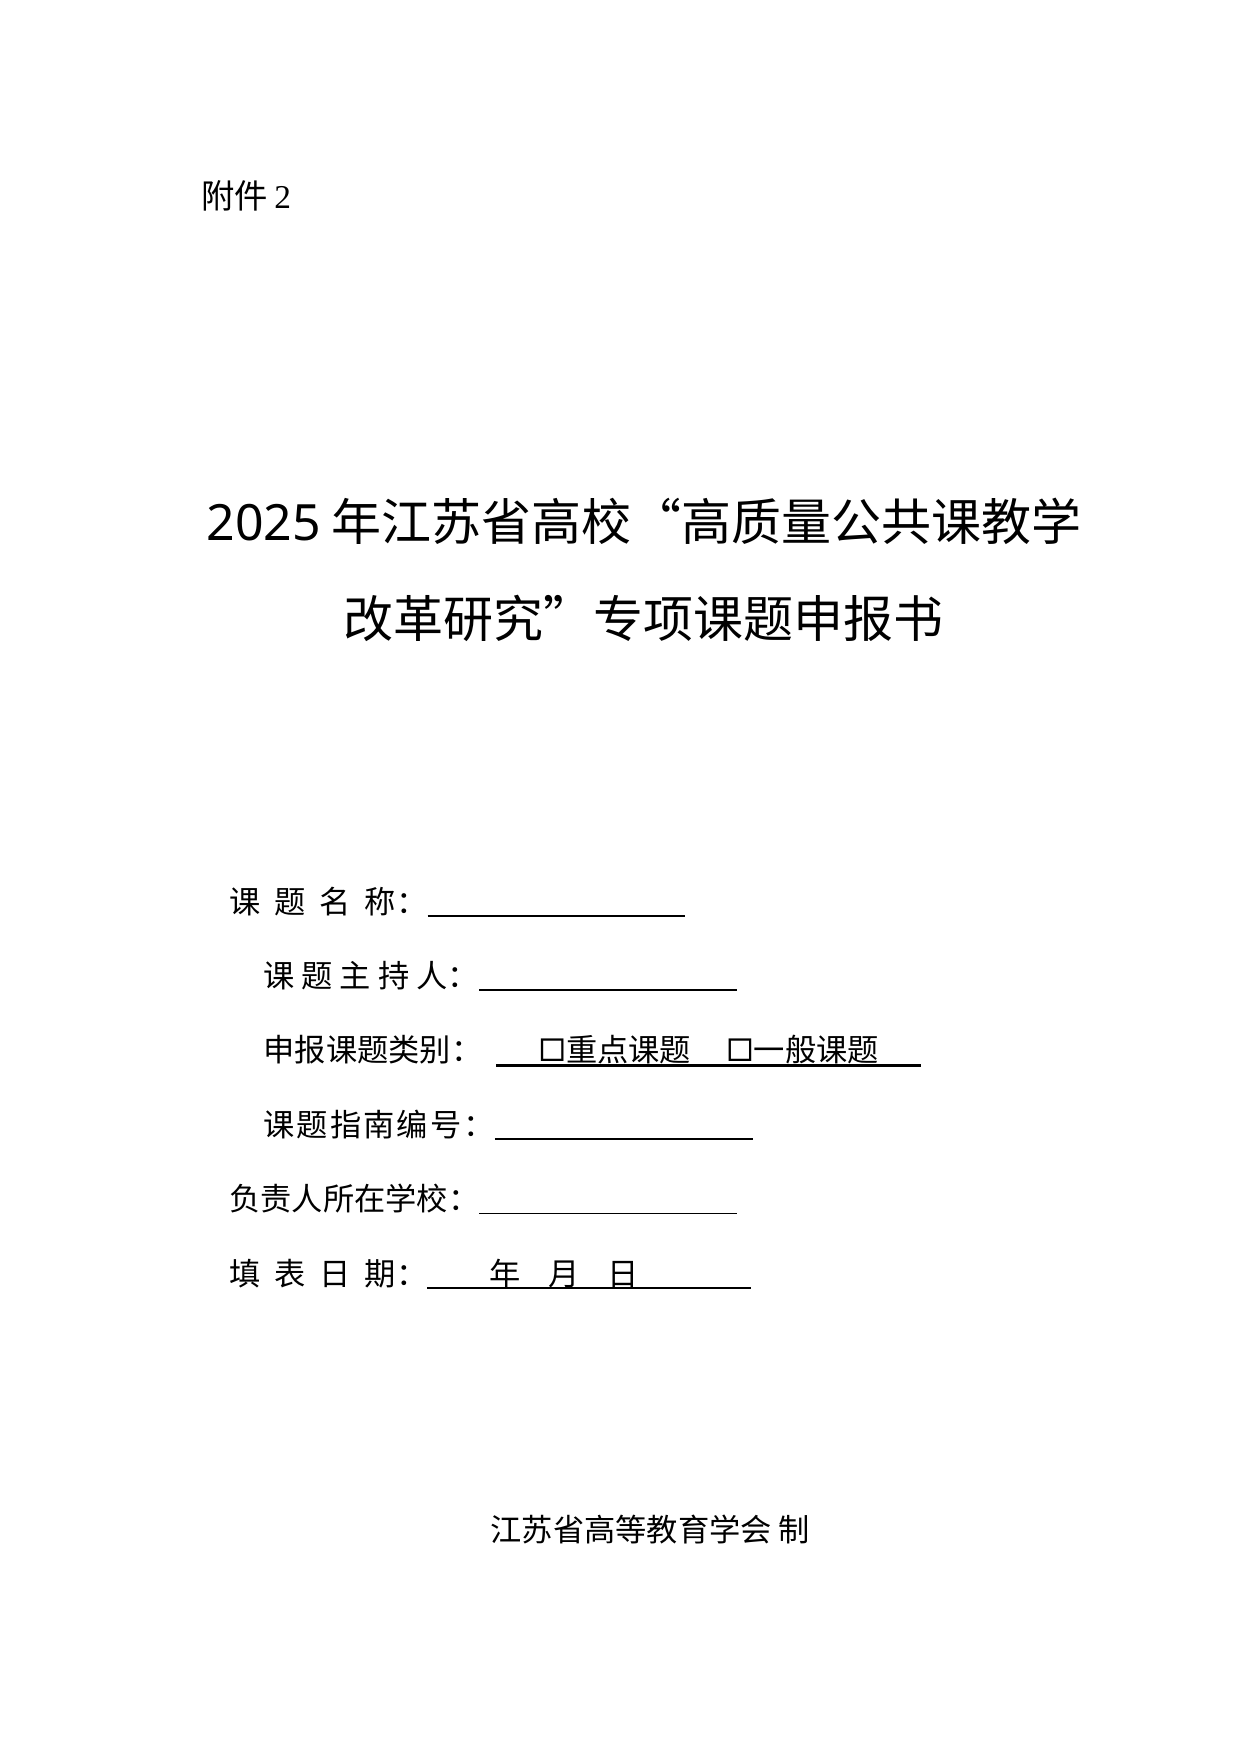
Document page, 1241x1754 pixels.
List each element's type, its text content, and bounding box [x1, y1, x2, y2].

text 负责人所在学校： [201, 1174, 1087, 1219]
text 填 表 日 期： 年 月 日 [201, 1249, 1087, 1294]
text 课 题 主 持 人： [201, 951, 1087, 996]
text 附件2 [201, 162, 1087, 227]
text 申报课题类别： 重点课题 一般课题 [201, 1026, 1087, 1071]
text 江苏省高等教育学会 制 [201, 1505, 1037, 1550]
text 课 题 名 称： [201, 877, 1087, 922]
text 课题指南编号： [201, 1100, 1087, 1145]
text 2025年江苏省高校“高质量公共课教学改革研究”专项课题申报书 [201, 469, 1087, 664]
